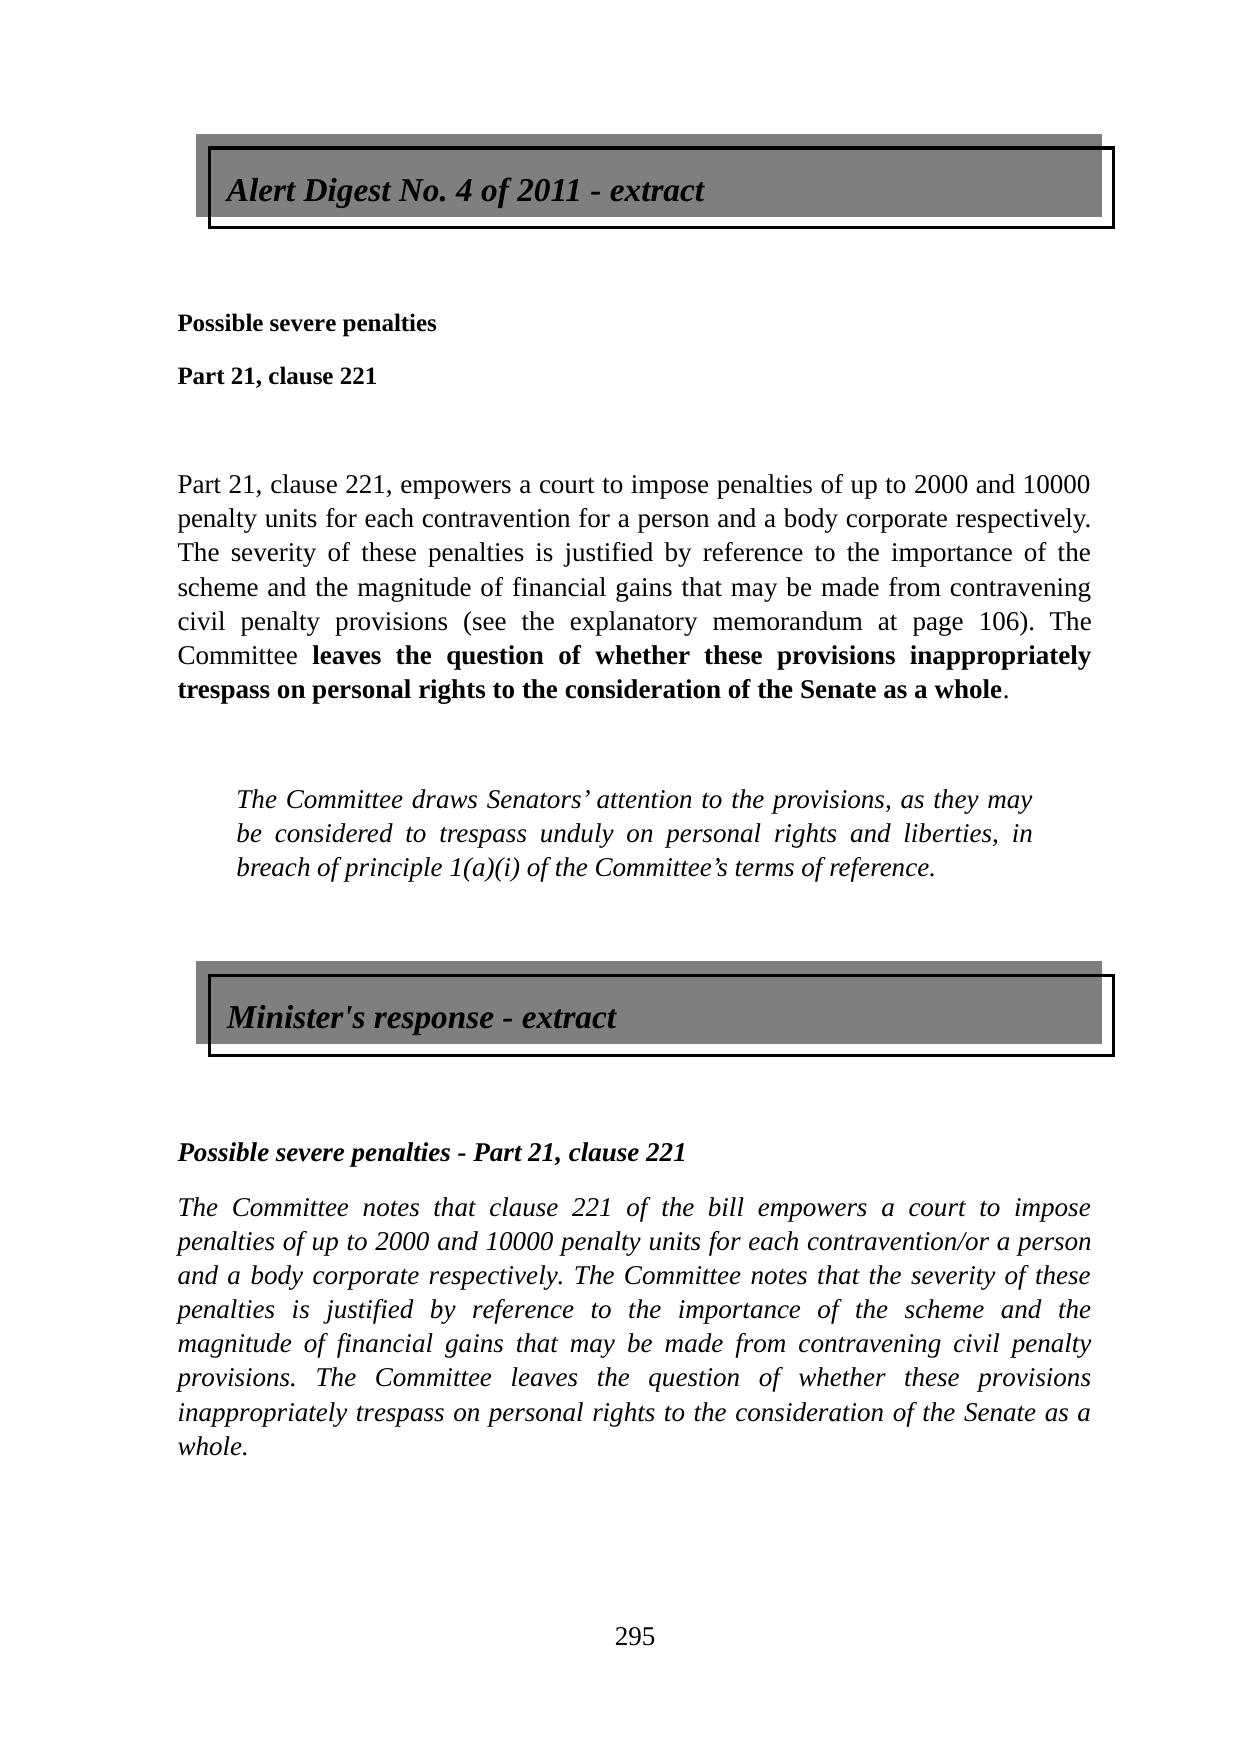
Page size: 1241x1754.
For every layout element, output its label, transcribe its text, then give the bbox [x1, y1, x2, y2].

text Part 21, clause 221 [177, 361, 1092, 389]
text Possible severe penalties [177, 308, 1092, 337]
text Part 21, clause 221, empowers a court to impose penalties of up to 2000 and 10000 penalty units for each contravention for a person and a body corporate respectively. The severity of these penalties is justified by reference to the importance of the scheme and the magnitude of financial gains that may be made from contravening civil penalty provisions (see the explanatory memorandum at page 106). The Committee leaves the question of whether these provisions inappropriately trespass on personal rights to the consideration of the Senate as a whole. [177, 468, 1092, 704]
text The Committee notes that clause 221 of the bill empowers a court to impose penalties of up to 2000 and 10000 penalty units for each contravention/or a person and a body corporate respectively. The Committee notes that the severity of these penalties is justified by reference to the importance of the scheme and the magnitude of financial gains that may be made from contravening civil penalty provisions. The Committee leaves the question of whether these provisions inappropriately trespass on personal rights to the consideration of the Senate as a whole. [177, 1191, 1092, 1461]
text The Committee draws Senators’ attention to the provisions, as they may be considered to trespass unduly on personal rights and liberties, in breach of principle 1(a)(i) of the Committee’s terms of reference. [236, 783, 1033, 883]
text Possible severe penalties - Part 21, clause 221 [177, 1136, 1092, 1167]
